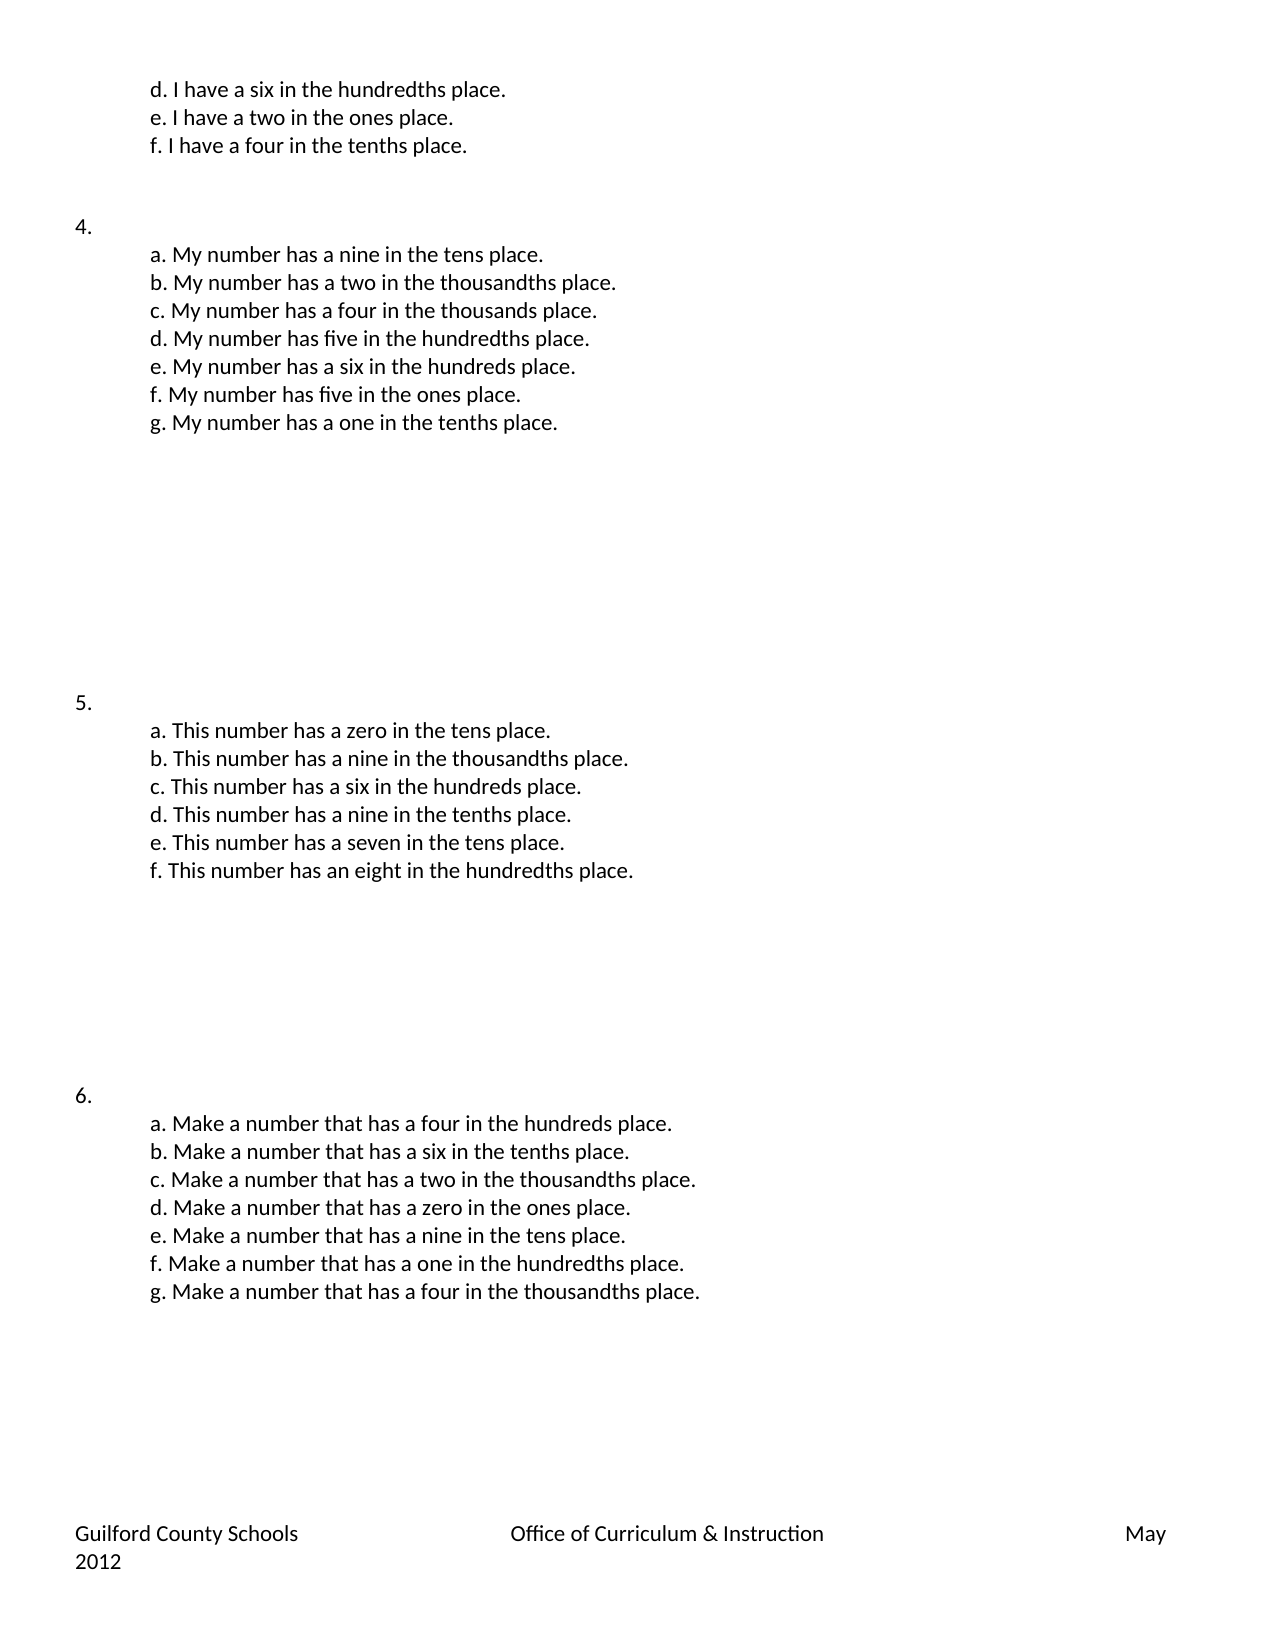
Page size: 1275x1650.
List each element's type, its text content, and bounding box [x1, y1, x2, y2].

text d. My number has five in the hundredths place. [75, 324, 1200, 352]
text d. This number has a nine in the tenths place. [75, 801, 1200, 828]
text c. This number has a six in the hundreds place. [75, 772, 1200, 801]
text b. This number has a nine in the thousandths place. [75, 744, 1200, 772]
text e. My number has a six in the hundreds place. [75, 352, 1200, 380]
text c. Make a number that has a two in the thousandths place. [75, 1165, 1200, 1193]
text b. Make a number that has a six in the tenths place. [75, 1137, 1200, 1165]
text 6. [75, 1081, 1200, 1109]
text f. Make a number that has a one in the hundredths place. [75, 1249, 1200, 1277]
text e. I have a two in the ones place. [75, 103, 1200, 131]
text a. This number has a zero in the tens place. [75, 716, 1200, 744]
text b. My number has a two in the thousandths place. [75, 268, 1200, 296]
text 4. [75, 212, 1200, 240]
text e. This number has a seven in the tens place. [75, 828, 1200, 857]
text f. My number has five in the ones place. [75, 380, 1200, 408]
text g. Make a number that has a four in the thousandths place. [75, 1277, 1200, 1305]
text e. Make a number that has a nine in the tens place. [75, 1221, 1200, 1249]
text f. I have a four in the tenths place. [75, 131, 1200, 159]
text d. I have a six in the hundredths place. [75, 75, 1200, 103]
text 5. [75, 688, 1200, 716]
text a. My number has a nine in the tens place. [75, 240, 1200, 268]
text g. My number has a one in the tenths place. [75, 408, 1200, 436]
text d. Make a number that has a zero in the ones place. [75, 1193, 1200, 1221]
text f. This number has an eight in the hundredths place. [75, 857, 1200, 884]
text c. My number has a four in the thousands place. [75, 296, 1200, 324]
text a. Make a number that has a four in the hundreds place. [75, 1109, 1200, 1137]
